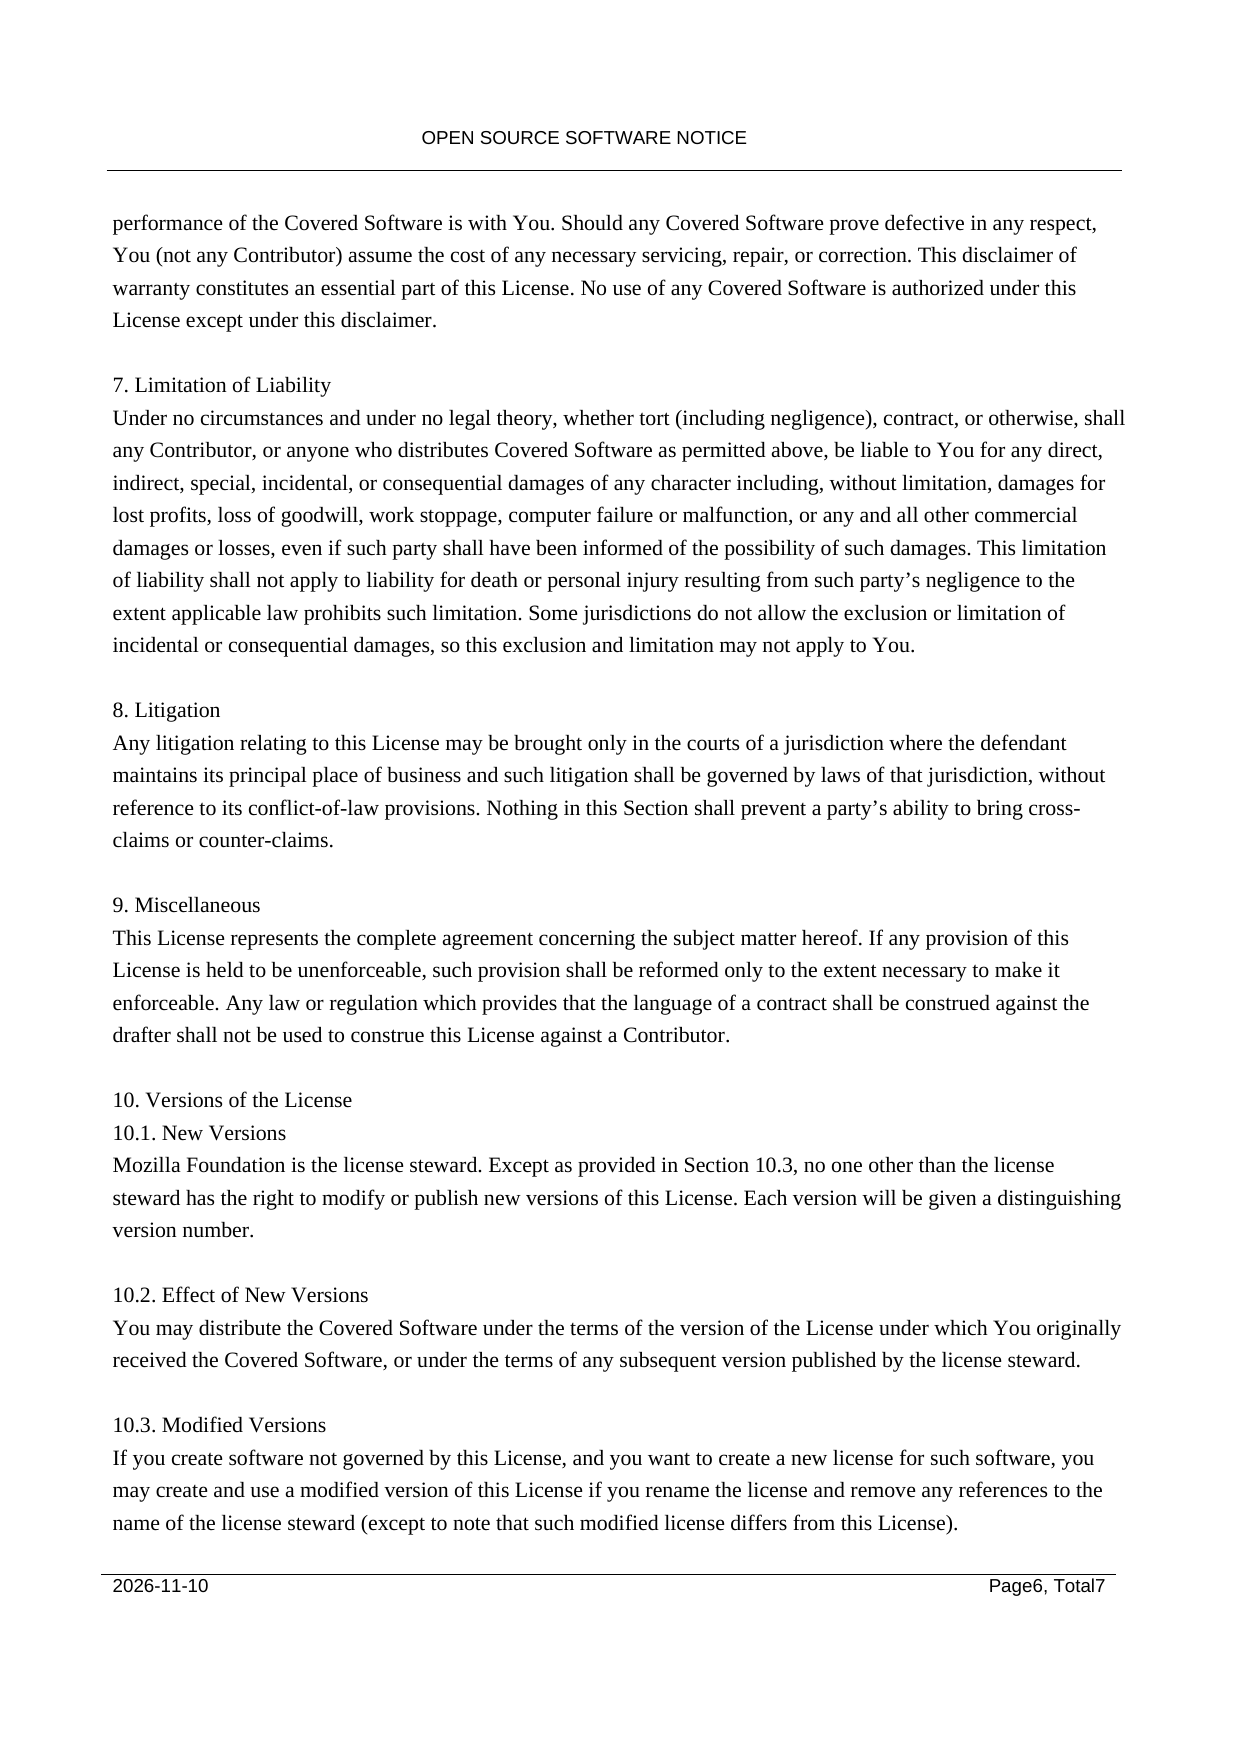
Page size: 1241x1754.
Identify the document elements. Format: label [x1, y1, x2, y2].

text [112, 206, 1128, 1539]
